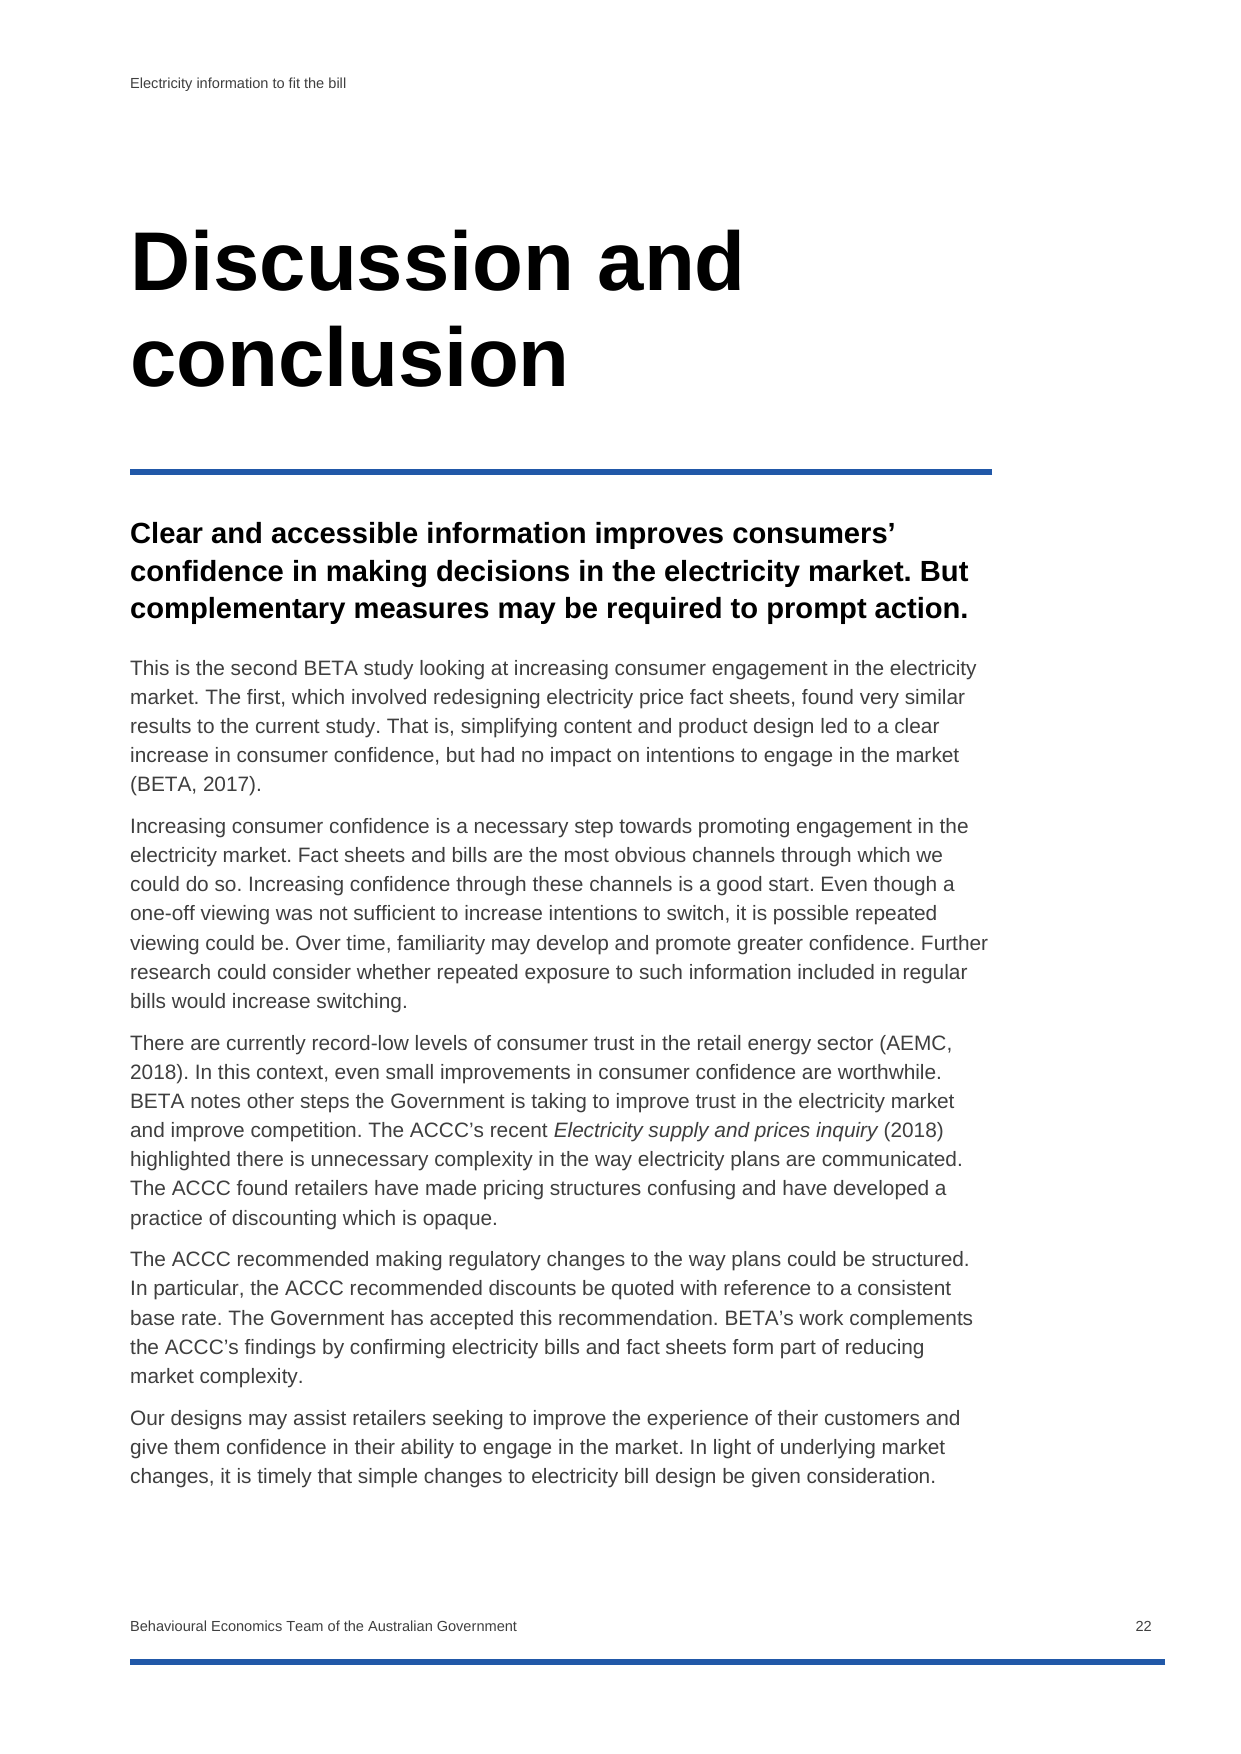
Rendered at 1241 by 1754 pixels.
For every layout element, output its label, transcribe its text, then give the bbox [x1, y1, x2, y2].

text This is the second BETA study looking at increasing consumer engagement in the electricity market. The first, which involved redesigning electricity price fact sheets, found very similar results to the current study. That is, simplifying content and product design led to a clear increase in consumer confidence, but had no impact on intentions to engage in the market (BETA, 2017). [130, 650, 992, 796]
text Our designs may assist retailers seeking to improve the experience of their customers and give them confidence in their ability to engage in the market. In light of underlying market changes, it is timely that simple changes to electricity bill design be given consideration. [130, 1400, 992, 1488]
text The ACCC recommended making regulatory changes to the way plans could be structured. In particular, the ACCC recommended discounts be quoted with reference to a consistent base rate. The Government has accepted this recommendation. BETA’s work complements the ACCC’s findings by confirming electricity bills and fact sheets form part of reducing market complexity. [130, 1242, 992, 1388]
text There are currently record-low levels of consumer trust in the retail energy sector (AEMC, 2018). In this context, even small improvements in consumer confidence are worthwhile. BETA notes other steps the Government is taking to improve trust in the electricity market and improve competition. The ACCC’s recent Electricity supply and prices inquiry (2018) highlighted there is unnecessary complexity in the way electricity plans are communicated. The ACCC found retailers have made pricing structures confusing and have developed a practice of discounting which is opaque. [130, 1025, 992, 1229]
text Increasing consumer confidence is a necessary step towards promoting engagement in the electricity market. Fact sheets and bills are the most obvious channels through which we could do so. Increasing confidence through these channels is a good start. Even though a one-off viewing was not sufficient to increase intentions to switch, it is possible repeated viewing could be. Over time, familiarity may develop and promote greater confidence. Further research could consider whether repeated exposure to such information included in regular bills would increase switching. [130, 808, 992, 1013]
text Discussion and conclusion [130, 213, 992, 469]
text Clear and accessible information improves consumers’ confidence in making decisions in the electricity market. But complementary measures may be required to prompt action. [130, 513, 992, 625]
